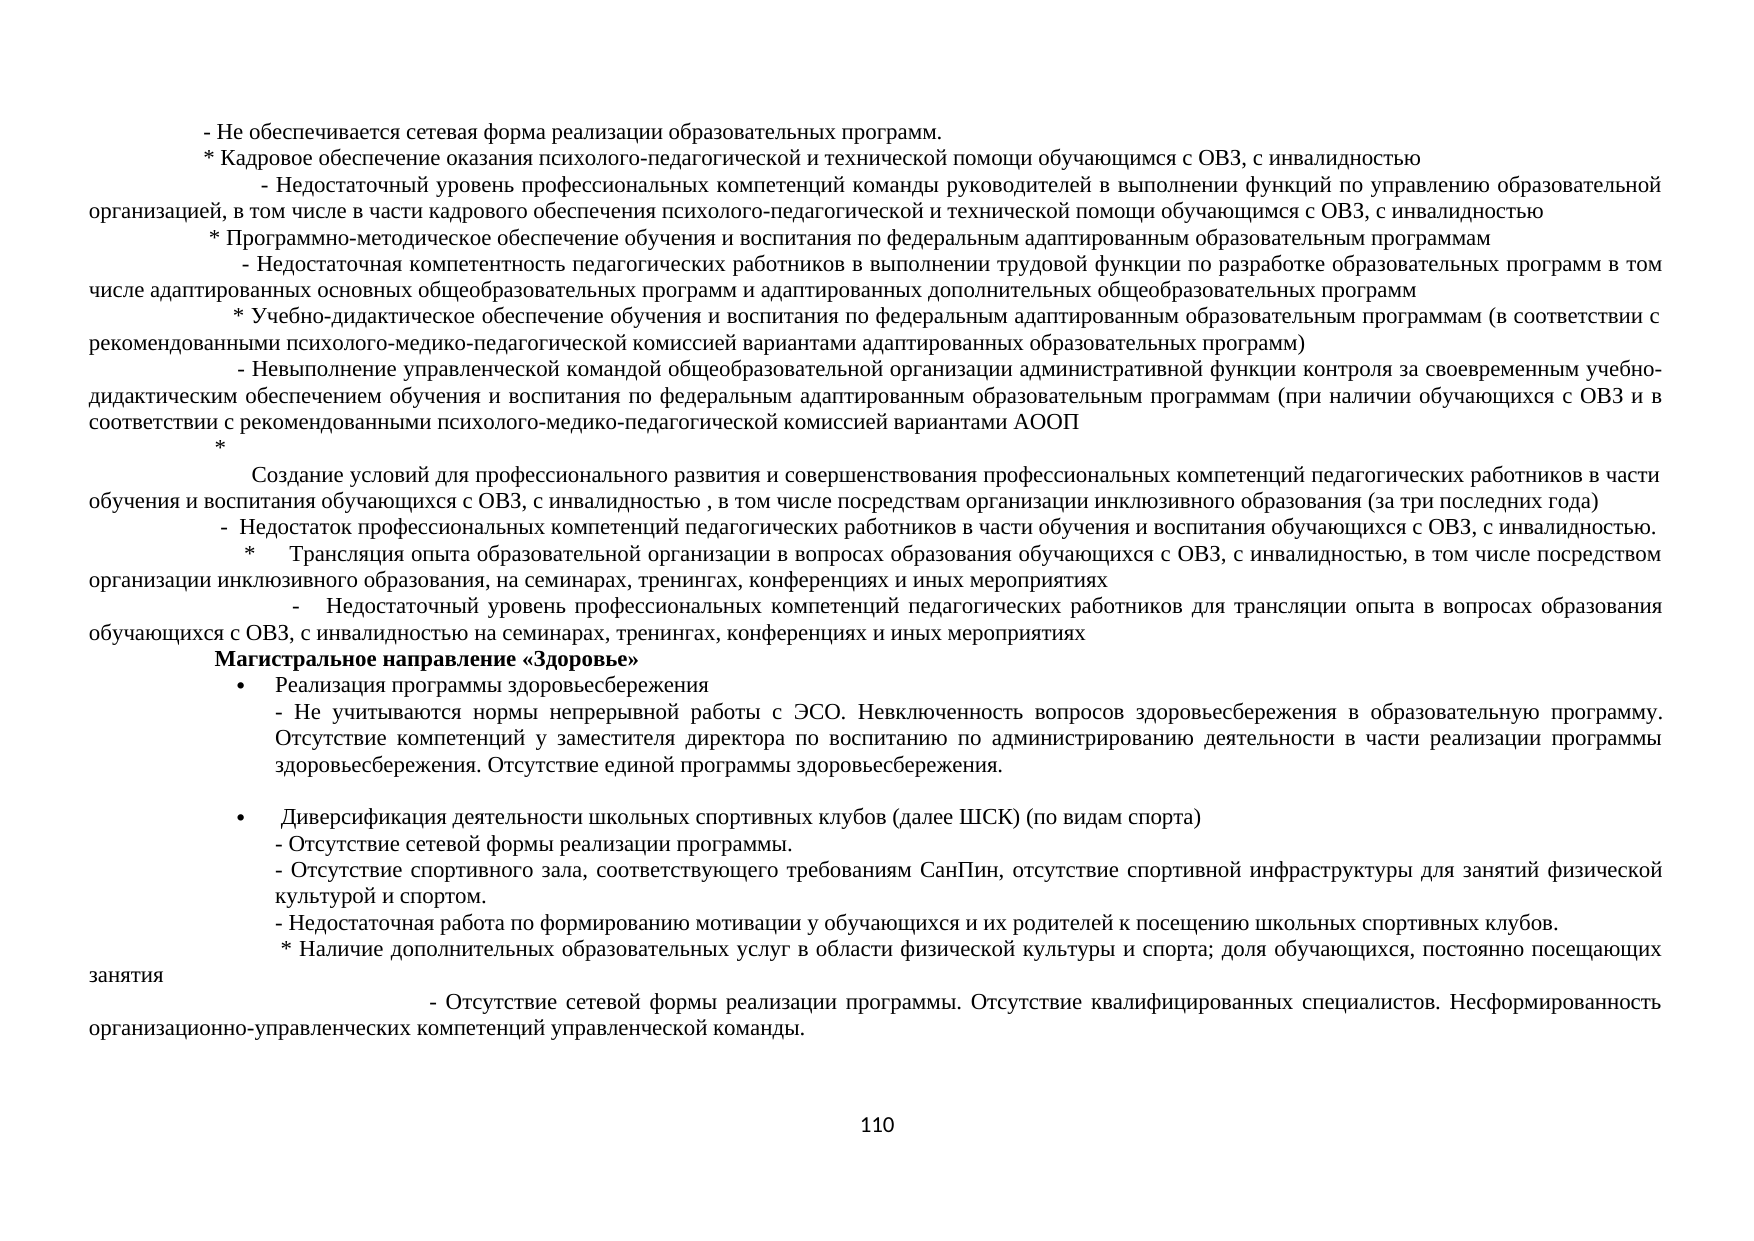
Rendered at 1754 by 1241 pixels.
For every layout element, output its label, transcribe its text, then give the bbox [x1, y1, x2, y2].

list Реализация программы здоровьесбережения [237, 672, 1665, 698]
text - Не обеспечивается сетевая форма реализации образовательных программ. [89, 118, 1665, 144]
text * Трансляция опыта образовательной организации в вопросах образования обучающихся с ОВЗ, с инвалидностью, в том числе посредством организации инклюзивного образования, на семинарах, тренингах, конференциях и иных мероприятиях [89, 540, 1665, 592]
list - Отсутствие сетевой формы реализации программы. [275, 830, 1665, 856]
list - Недостаточная работа по формированию мотивации у обучающихся и их родителей к посещению школьных спортивных клубов. [275, 909, 1665, 935]
text - Недостаточный уровень профессиональных компетенций педагогических работников для трансляции опыта в вопросах образования обучающихся с ОВЗ, с инвалидностью на семинарах, тренингах, конференциях и иных мероприятиях [89, 592, 1665, 645]
list - Не учитываются нормы непрерывной работы с ЭСО. Невключенность вопросов здоровьесбережения в образовательную программу. Отсутствие компетенций у заместителя директора по воспитанию по администрированию деятельности в части реализации программы здоровьесбережения. Отсутствие единой программы здоровьесбережения. [275, 698, 1665, 777]
text * Учебно-дидактическое обеспечение обучения и воспитания по федеральным адаптированным образовательным программам (в соответствии с рекомендованными психолого-медико-педагогической комиссией вариантами адаптированных образовательных программ) [89, 303, 1665, 355]
text - Отсутствие сетевой формы реализации программы. Отсутствие квалифицированных специалистов. Несформированность организационно-управленческих компетенций управленческой команды. [89, 988, 1665, 1041]
text * Наличие дополнительных образовательных услуг в области физической культуры и спорта; доля обучающихся, постоянно посещающих занятия [89, 935, 1665, 988]
text * Кадровое обеспечение оказания психолого-педагогической и технической помощи обучающимся с ОВЗ, с инвалидностью [89, 144, 1665, 171]
text - Невыполнение управленческой командой общеобразовательной организации административной функции контроля за своевременным учебно-дидактическим обеспечением обучения и воспитания по федеральным адаптированным образовательным программам (при наличии обучающихся с ОВЗ и в соответствии с рекомендованными психолого-медико-педагогической комиссией вариантами АООП [89, 355, 1665, 434]
text * [89, 434, 1665, 461]
text - Недостаточный уровень профессиональных компетенций команды руководителей в выполнении функций по управлению образовательной организацией, в том числе в части кадрового обеспечения психолого-педагогической и технической помощи обучающимся с ОВЗ, с инвалидностью [89, 171, 1665, 223]
text Создание условий для профессионального развития и совершенствования профессиональных компетенций педагогических работников в части обучения и воспитания обучающихся с ОВЗ, с инвалидностью , в том числе посредствам организации инклюзивного образования (за три последних года) [89, 461, 1665, 513]
text Магистральное направление «Здоровье» [89, 645, 1665, 672]
text - Недостаточная компетентность педагогических работников в выполнении трудовой функции по разработке образовательных программ в том числе адаптированных основных общеобразовательных программ и адаптированных дополнительных общеобразовательных программ [89, 250, 1665, 303]
list - Отсутствие спортивного зала, соответствующего требованиям СанПин, отсутствие спортивной инфраструктуры для занятий физической культурой и спортом. [275, 856, 1665, 909]
text * Программно-методическое обеспечение обучения и воспитания по федеральным адаптированным образовательным программам [89, 223, 1665, 250]
text - Недостаток профессиональных компетенций педагогических работников в части обучения и воспитания обучающихся с ОВЗ, с инвалидностью. [89, 513, 1665, 540]
list Диверсификация деятельности школьных спортивных клубов (далее ШСК) (по видам спорта) [237, 803, 1665, 830]
